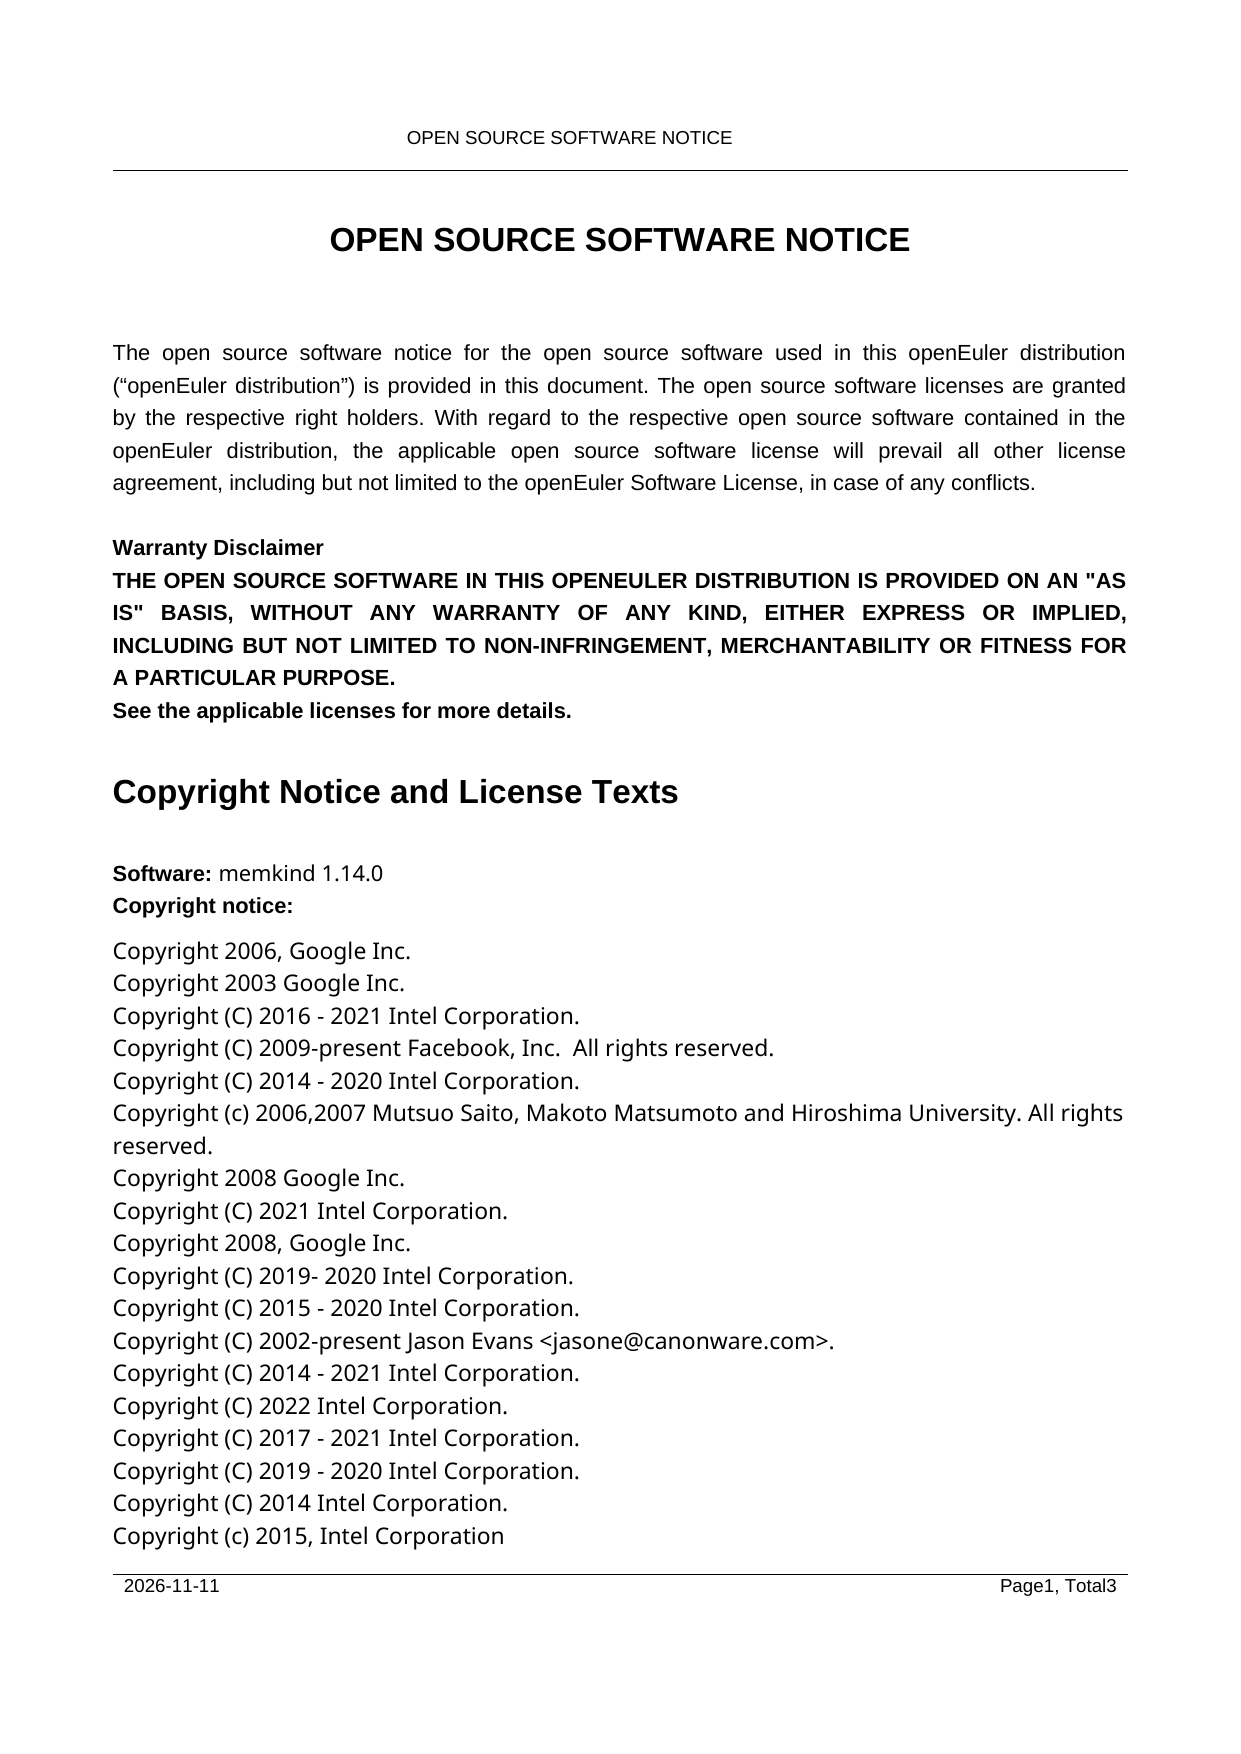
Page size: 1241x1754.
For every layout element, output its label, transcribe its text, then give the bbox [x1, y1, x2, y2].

text Warranty Disclaimer [112, 531, 1128, 564]
text The open source software notice for the open source software used in this openEuler distribution (“openEuler distribution”) is provided in this document. The open source software licenses are granted by the respective right holders. With regard to the respective open source software contained in the openEuler distribution, the applicable open source software license will prevail all other license agreement, including but not limited to the openEuler Software License, in case of any conflicts. [112, 336, 1128, 499]
text Copyright Notice and License Texts [112, 759, 1128, 824]
text Copyright notice: [112, 889, 1128, 921]
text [112, 934, 1128, 1551]
text OPEN SOURCE SOFTWARE NOTICE [112, 206, 1128, 271]
title Software: memkind 1.14.0 [112, 856, 1128, 889]
text THE OPEN SOURCE SOFTWARE IN THIS OPENEULER DISTRIBUTION IS PROVIDED ON AN "AS IS" BASIS, WITHOUT ANY WARRANTY OF ANY KIND, EITHER EXPRESS OR IMPLIED, INCLUDING BUT NOT LIMITED TO NON-INFRINGEMENT, MERCHANTABILITY OR FITNESS FOR A PARTICULAR PURPOSE. See the applicable licenses for more details. [112, 564, 1128, 726]
